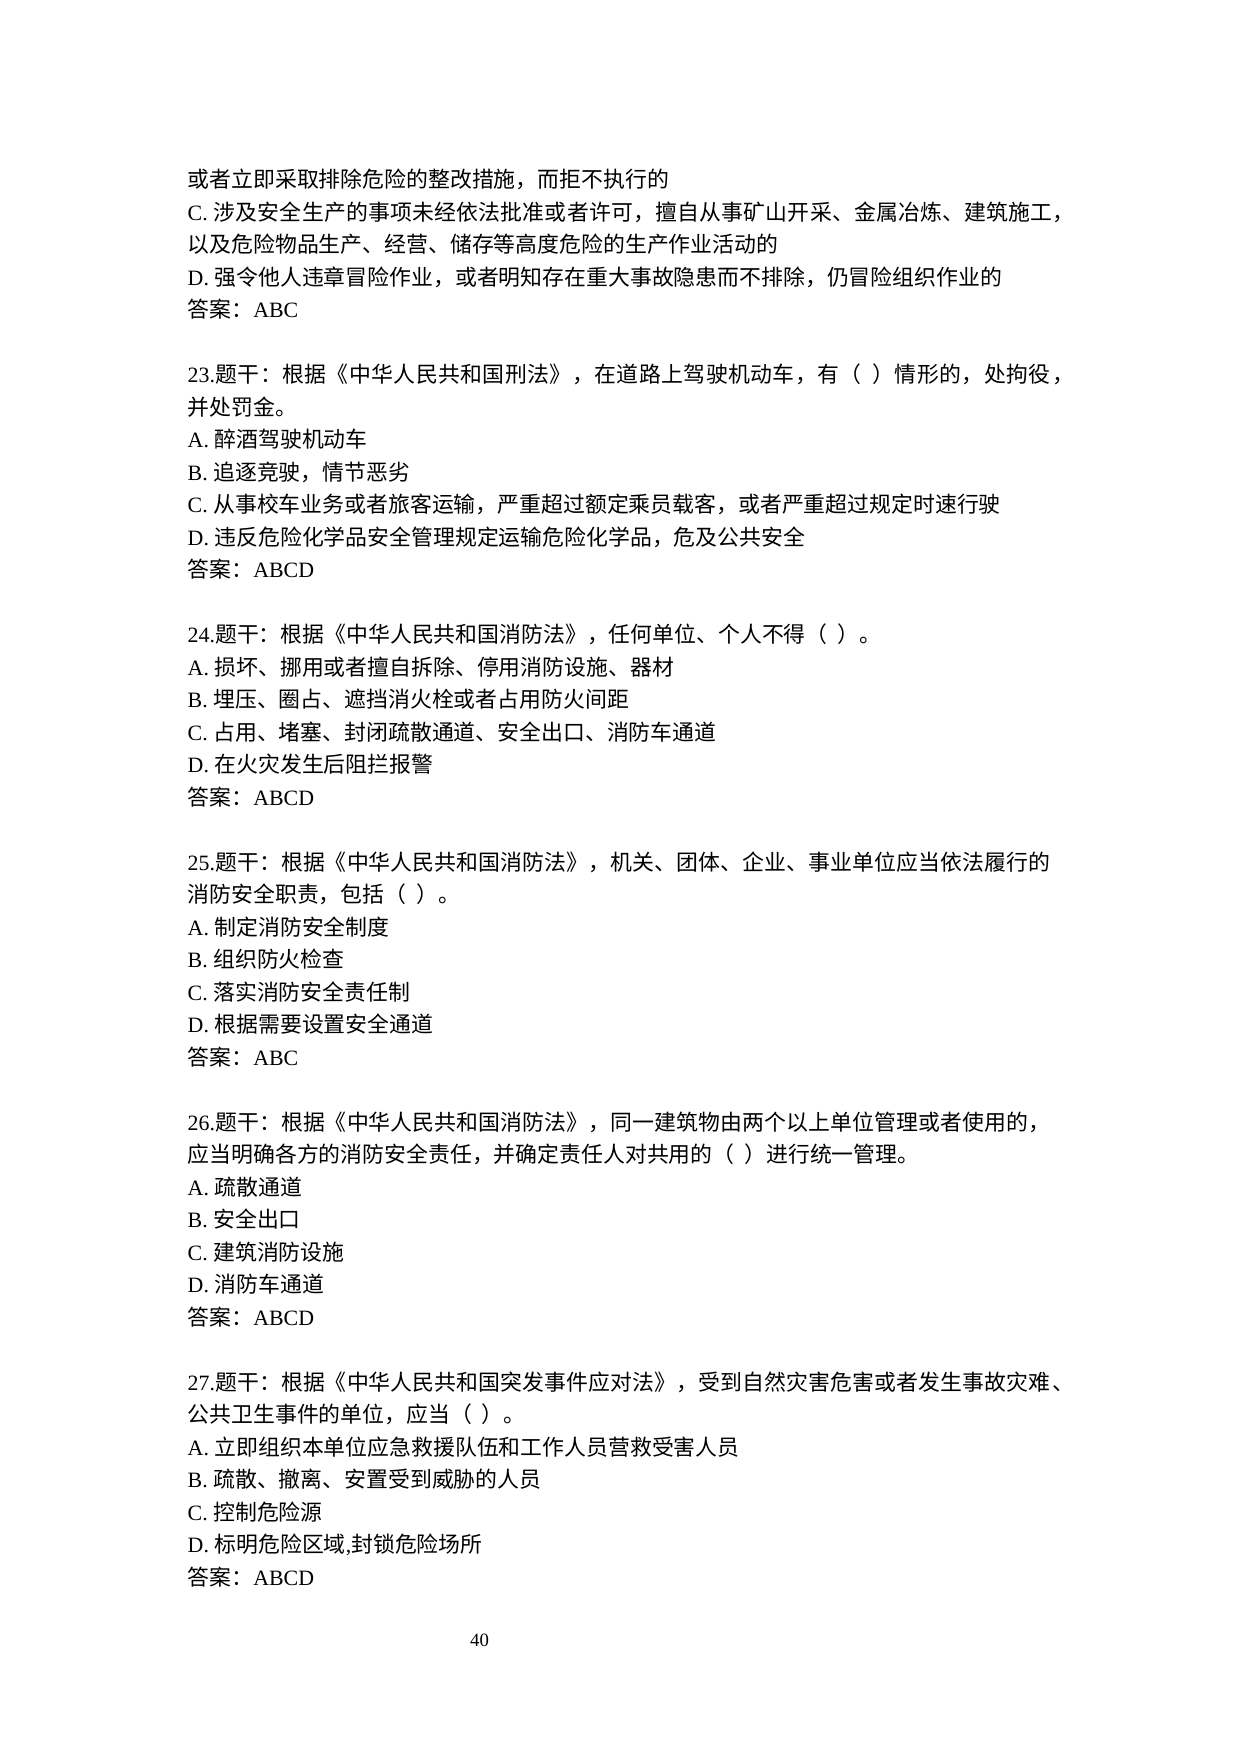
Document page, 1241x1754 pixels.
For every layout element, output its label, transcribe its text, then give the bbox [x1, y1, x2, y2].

text D. 标明危险区域,封锁危险场所 [187, 1527, 1053, 1559]
text D. 根据需要设置安全通道 [187, 1007, 1053, 1039]
text D. 在火灾发生后阻拦报警 [187, 747, 1053, 779]
text C. 控制危险源 [187, 1494, 1053, 1527]
text 27.题干：根据《中华人民共和国突发事件应对法》，受到自然灾害危害或者发生事故灾难、公共卫生事件的单位，应当（ ）。 [187, 1364, 1053, 1429]
text D. 违反危险化学品安全管理规定运输危险化学品，危及公共安全 [187, 519, 1053, 552]
text C. 从事校车业务或者旅客运输，严重超过额定乘员载客，或者严重超过规定时速行驶 [187, 487, 1053, 519]
text B. 疏散、撤离、安置受到威胁的人员 [187, 1462, 1053, 1494]
text A. 制定消防安全制度 [187, 909, 1053, 942]
text 25.题干：根据《中华人民共和国消防法》，机关、团体、企业、事业单位应当依法履行的消防安全职责，包括（ ）。 [187, 844, 1053, 909]
text 答案：ABC [187, 1039, 1053, 1072]
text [187, 162, 1053, 194]
text A. 疏散通道 [187, 1169, 1053, 1202]
text 答案：ABCD [187, 1299, 1053, 1332]
text 答案：ABCD [187, 1559, 1053, 1592]
text 26.题干：根据《中华人民共和国消防法》，同一建筑物由两个以上单位管理或者使用的，应当明确各方的消防安全责任，并确定责任人对共用的（ ）进行统一管理。 [187, 1104, 1053, 1169]
text C. 涉及安全生产的事项未经依法批准或者许可，擅自从事矿山开采、金属冶炼、建筑施工，以及危险物品生产、经营、储存等高度危险的生产作业活动的 [187, 194, 1053, 259]
text B. 埋压、圈占、遮挡消火栓或者占用防火间距 [187, 682, 1053, 714]
text A. 醉酒驾驶机动车 [187, 422, 1053, 454]
text B. 安全出口 [187, 1202, 1053, 1234]
text A. 损坏、挪用或者擅自拆除、停用消防设施、器材 [187, 649, 1053, 682]
text 答案：ABC [187, 292, 1053, 324]
text C. 落实消防安全责任制 [187, 974, 1053, 1007]
text B. 追逐竞驶，情节恶劣 [187, 454, 1053, 487]
text A. 立即组织本单位应急救援队伍和工作人员营救受害人员 [187, 1429, 1053, 1462]
text B. 组织防火检查 [187, 942, 1053, 974]
text 答案：ABCD [187, 552, 1053, 584]
text 答案：ABCD [187, 779, 1053, 812]
text 24.题干：根据《中华人民共和国消防法》，任何单位、个人不得（ ）。 [187, 617, 1053, 649]
text C. 占用、堵塞、封闭疏散通道、安全出口、消防车通道 [187, 714, 1053, 747]
text C. 建筑消防设施 [187, 1234, 1053, 1267]
text D. 强令他人违章冒险作业，或者明知存在重大事故隐患而不排除，仍冒险组织作业的 [187, 259, 1053, 292]
text 23.题干：根据《中华人民共和国刑法》，在道路上驾驶机动车，有（ ）情形的，处拘役，并处罚金。 [187, 357, 1053, 422]
text D. 消防车通道 [187, 1267, 1053, 1299]
